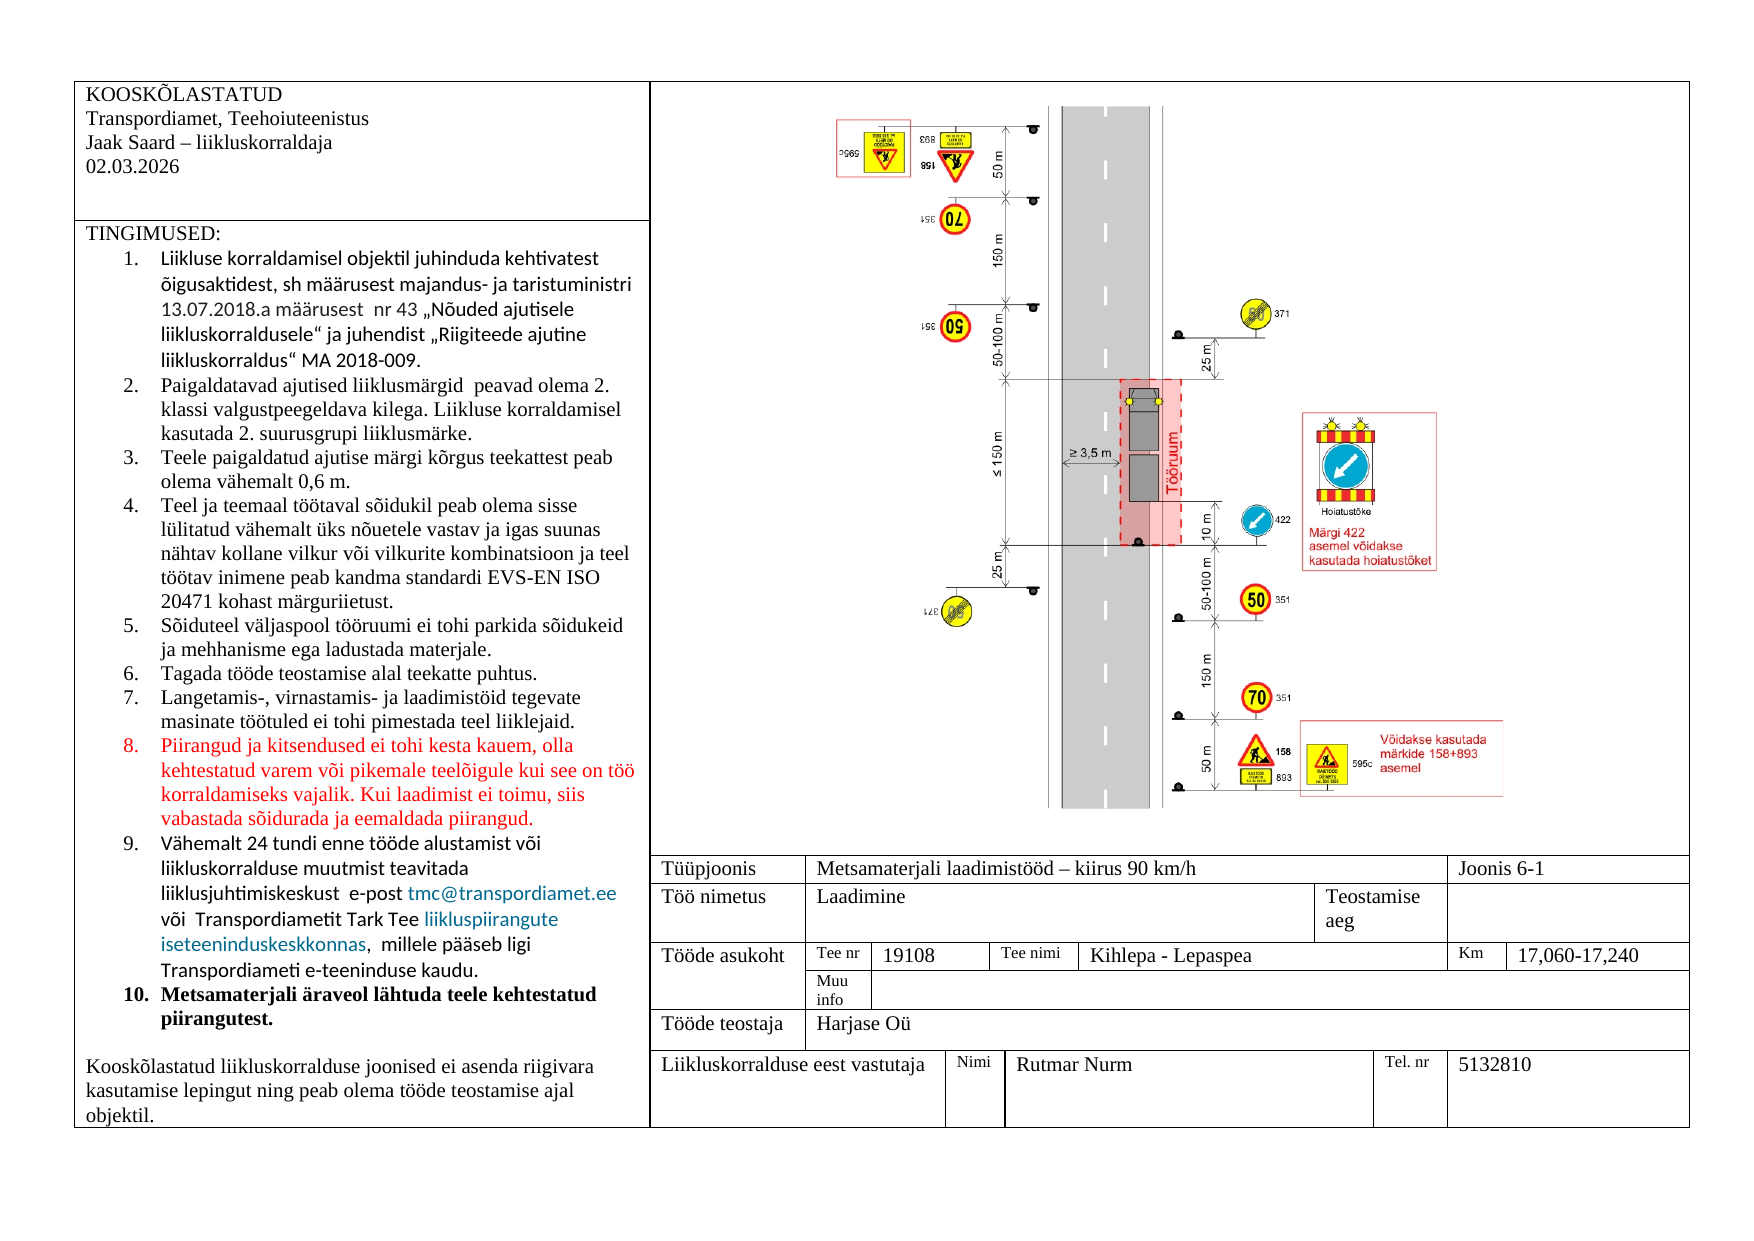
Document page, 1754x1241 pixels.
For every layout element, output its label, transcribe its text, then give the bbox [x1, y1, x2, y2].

table_cell Joonis 6-1 [1448, 856, 1689, 883]
table_cell Tee nr [806, 943, 871, 970]
table_cell Tel. nr [1374, 1051, 1447, 1127]
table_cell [651, 1051, 945, 1127]
table_cell Teostamise aeg [1315, 884, 1447, 942]
table_cell Tee nimi [990, 943, 1078, 970]
table_cell Harjase Oü [806, 1010, 1689, 1050]
table_cell Rutmar Nurm [1006, 1051, 1373, 1127]
table_cell 17,060-17,240 [1507, 943, 1689, 970]
table_header [651, 82, 1689, 854]
table_cell [872, 971, 1689, 1009]
table_cell TINGIMUSED: Liikluse korraldamisel objektil juhinduda kehtivatest õigusaktidest, sh määrusest majandus- ja taristuministri 13.07.2018.a määrusest nr 43 „Nõuded ajutisele liikluskorraldusele“ ja juhendist „Riigiteede ajutine liikluskorraldus“ MA 2018-009. Paigaldatavad ajutised liiklusmärgid peavad olema 2. klassi valgustpeegeldava kilega. Liikluse korraldamisel kasutada 2. suurusgrupi liiklusmärke. Teele paigaldatud ajutise märgi kõrgus teekattest peab olema vähemalt 0,6 m. Teel ja teemaal töötaval sõidukil peab olema sisse lülitatud vähemalt üks nõuetele vastav ja igas suunas nähtav kollane vilkur või vilkurite kombinatsioon ja teel töötav inimene peab kandma standardi EVS-EN ISO 20471 kohast märguriietust. Sõiduteel väljaspool tööruumi ei tohi parkida sõidukeid ja mehhanisme ega ladustada materjale. Tagada tööde teostamise alal teekatte puhtus. Langetamis-, virnastamis- ja laadimistöid tegevate masinate töötuled ei tohi pimestada teel liiklejaid. Piirangud ja kitsendused ei tohi kesta kauem, olla kehtestatud varem või pikemale teelõigule kui see on töö korraldamiseks vajalik. Kui laadimist ei toimu, siis vabastada sõidurada ja eemaldada piirangud. Vähemalt 24 tundi enne tööde alustamist või liikluskorralduse muutmist teavitada liiklusjuhtimiskeskust e-post tmc@transpordiamet.ee või Transpordiametit Tark Tee liikluspiirangute iseteeninduskeskkonnas, millele pääseb ligi Transpordiameti e-teeninduse kaudu. Metsamaterjali äraveol lähtuda teele kehtestatud piirangutest. Kooskõlastatud liikluskorralduse joonised ei asenda riigivara kasutamise lepingut ning peab olema tööde teostamise ajal objektil. [75, 221, 649, 1127]
table_cell Kihlepa - Lepaspea [1079, 943, 1447, 970]
picture [836, 106, 1504, 809]
table_cell Tööde asukoht [651, 943, 805, 1009]
table_cell 5132810 [1448, 1051, 1689, 1127]
table_header KOOSKÕLASTATUD Transpordiamet, Teehoiuteenistus Jaak Saard – liikluskorraldaja 02.03.2026 [75, 82, 649, 220]
table_cell [1448, 884, 1689, 942]
table_cell Metsamaterjali laadimistööd – kiirus 90 km/h [806, 856, 1447, 883]
table_cell 19108 [872, 943, 989, 970]
table_cell Nimi [946, 1051, 1004, 1127]
table_cell Km [1448, 943, 1506, 970]
table_cell Tööde teostaja [651, 1010, 805, 1050]
table_cell Tüüpjoonis [651, 856, 805, 883]
table_cell Laadimine [806, 884, 1314, 942]
table_cell Muu info [806, 971, 871, 1009]
table_cell Töö nimetus [651, 884, 805, 942]
